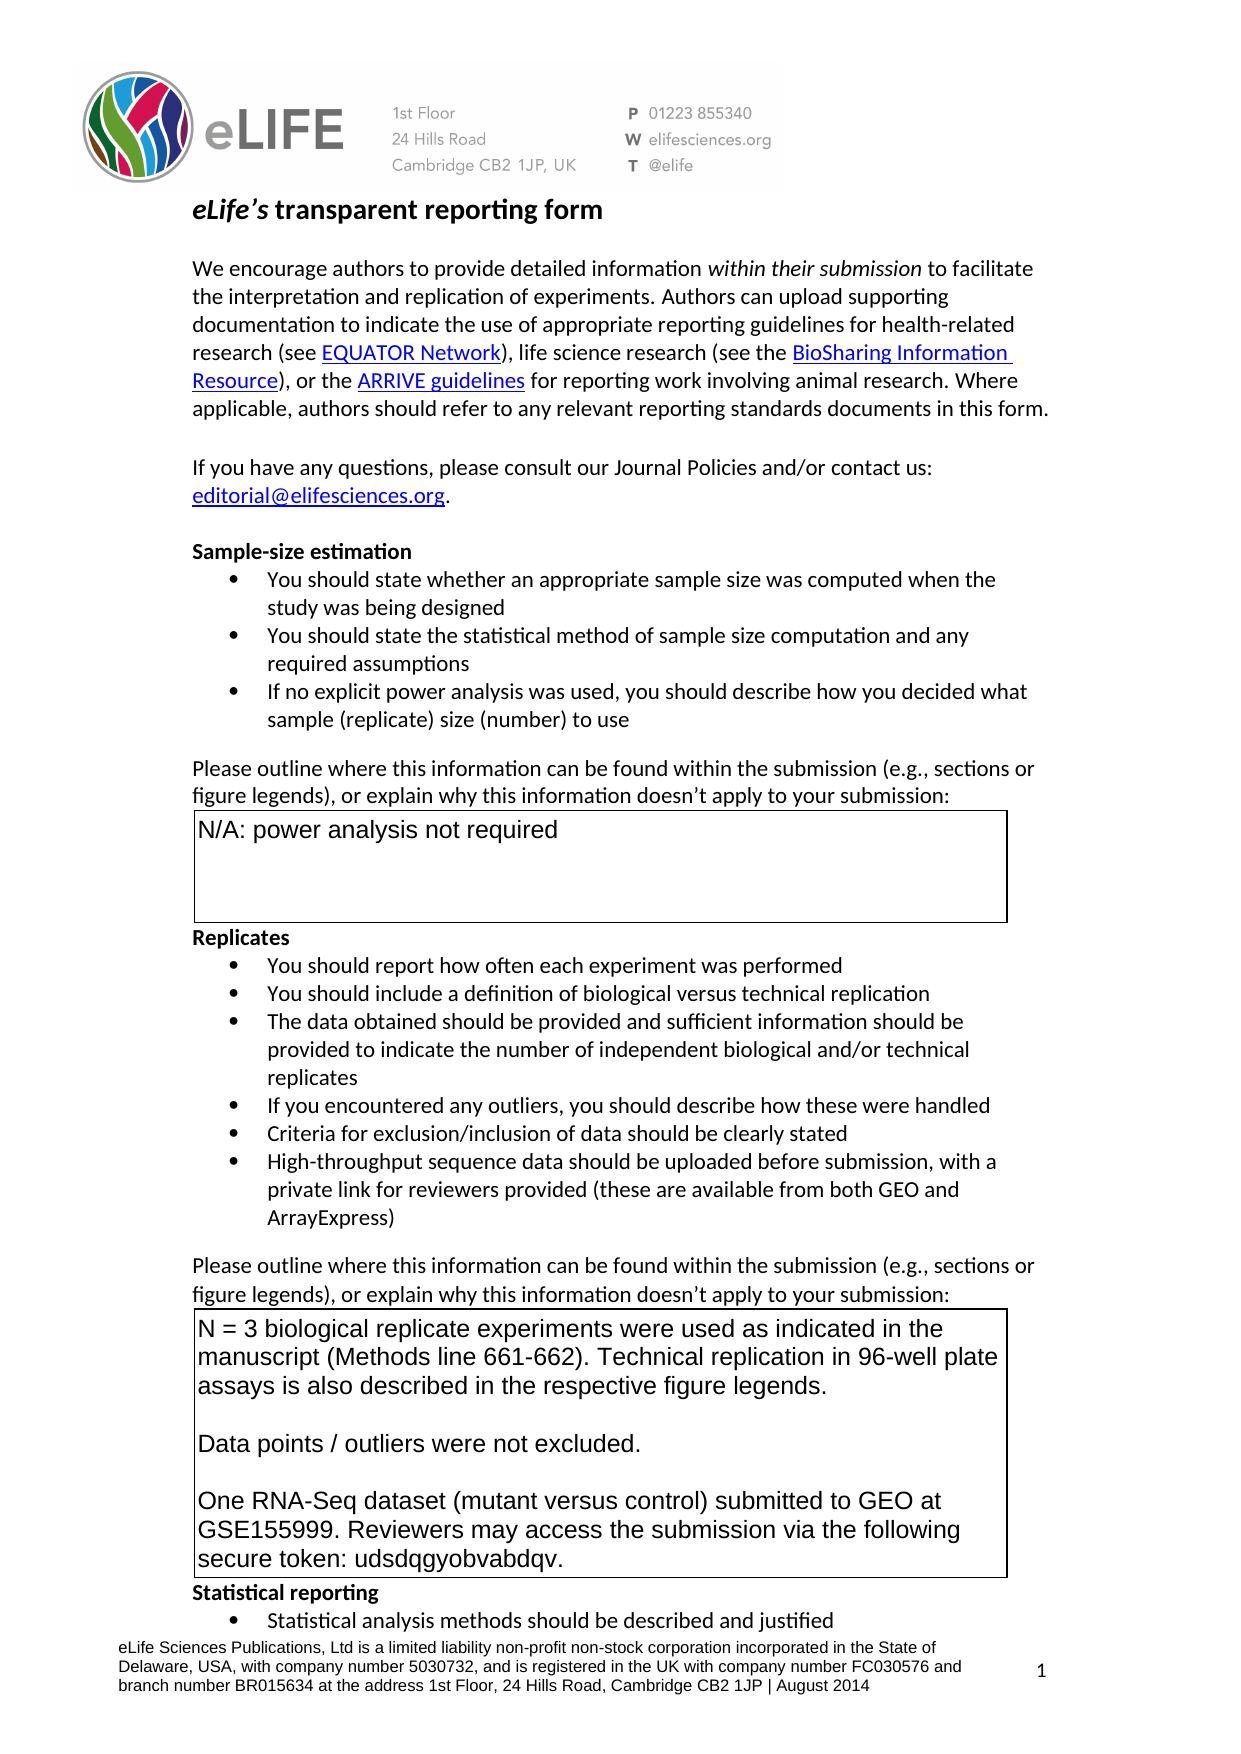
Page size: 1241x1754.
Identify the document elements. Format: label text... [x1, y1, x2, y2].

list You should state whether an appropriate sample size was computed when the study was being designed [229, 565, 1053, 621]
list High-throughput sequence data should be uploaded before submission, with a private link for reviewers provided (these are available from both GEO and ArrayExpress) [229, 1147, 1053, 1231]
list Statistical analysis methods should be described and justified [229, 1606, 1053, 1634]
text Statistical reporting [192, 1369, 1053, 1606]
text Data points / outliers were not excluded. [197, 1428, 1004, 1457]
list If no explicit power analysis was used, you should describe how you decided what sample (replicate) size (number) to use [229, 677, 1053, 733]
list The data obtained should be provided and sufficient information should be provided to indicate the number of independent biological and/or technical replicates [229, 1007, 1053, 1091]
text We encourage authors to provide detailed information within their submission to facilitate the interpretation and replication of experiments. Authors can upload supporting documentation to indicate the use of appropriate reporting guidelines for health-related research (see EQUATOR Network), life science research (see the BioSharing Information Resource), or the ARRIVE guidelines for reporting work involving animal research. Where applicable, authors should refer to any relevant reporting standards documents in this form. [192, 254, 1053, 423]
text N/A: power analysis not required [195, 813, 1006, 846]
picture [73, 59, 784, 191]
text One RNA-Seq dataset (mutant versus control) submitted to GEO at GSE155999. Reviewers may access the submission via the following secure token: udsdqgyobvabdqv. [195, 1486, 1006, 1574]
text Replicates [192, 838, 1053, 951]
text Sample-size estimation [192, 537, 1053, 565]
list You should state the statistical method of sample size computation and any required assumptions [229, 621, 1053, 677]
text eLife’s transparent reporting form [192, 191, 1053, 226]
list Criteria for exclusion/inclusion of data should be clearly stated [229, 1119, 1053, 1147]
text If you have any questions, please consult our Journal Policies and/or contact us: editorial@elifesciences.org. [192, 453, 1053, 509]
text N = 3 biological replicate experiments were used as indicated in the manuscript (Methods line 661-662). Technical replication in 96-well plate assays is also described in the respective figure legends. [195, 1311, 1006, 1400]
list You should include a definition of biological versus technical replication [229, 979, 1053, 1007]
list If you encountered any outliers, you should describe how these were handled [229, 1091, 1053, 1119]
list You should report how often each experiment was performed [229, 951, 1053, 979]
